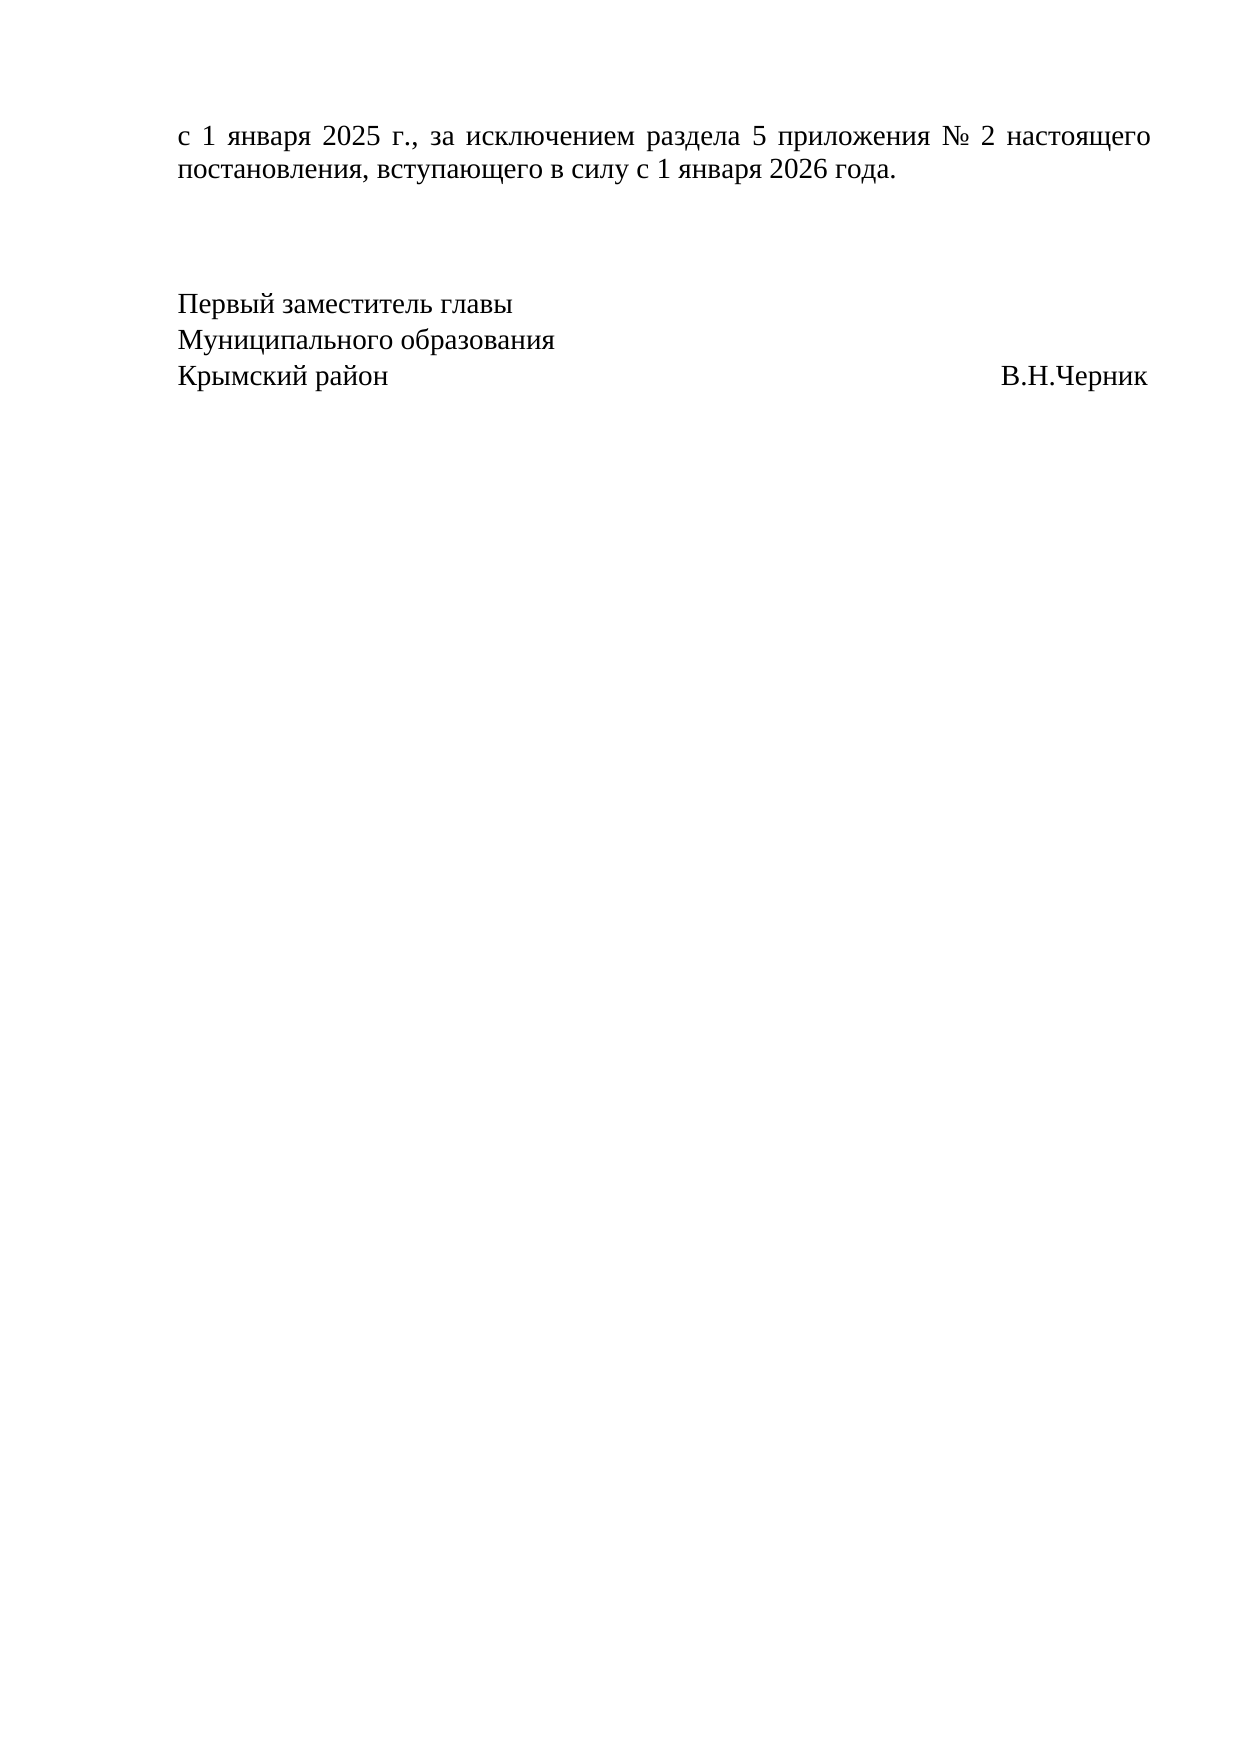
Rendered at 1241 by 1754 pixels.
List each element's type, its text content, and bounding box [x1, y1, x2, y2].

text Первый заместитель главы [177, 286, 1152, 319]
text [177, 118, 1152, 185]
text Муниципального образования [177, 322, 1152, 356]
text Крымский район В.Н.Черник [177, 358, 1152, 392]
